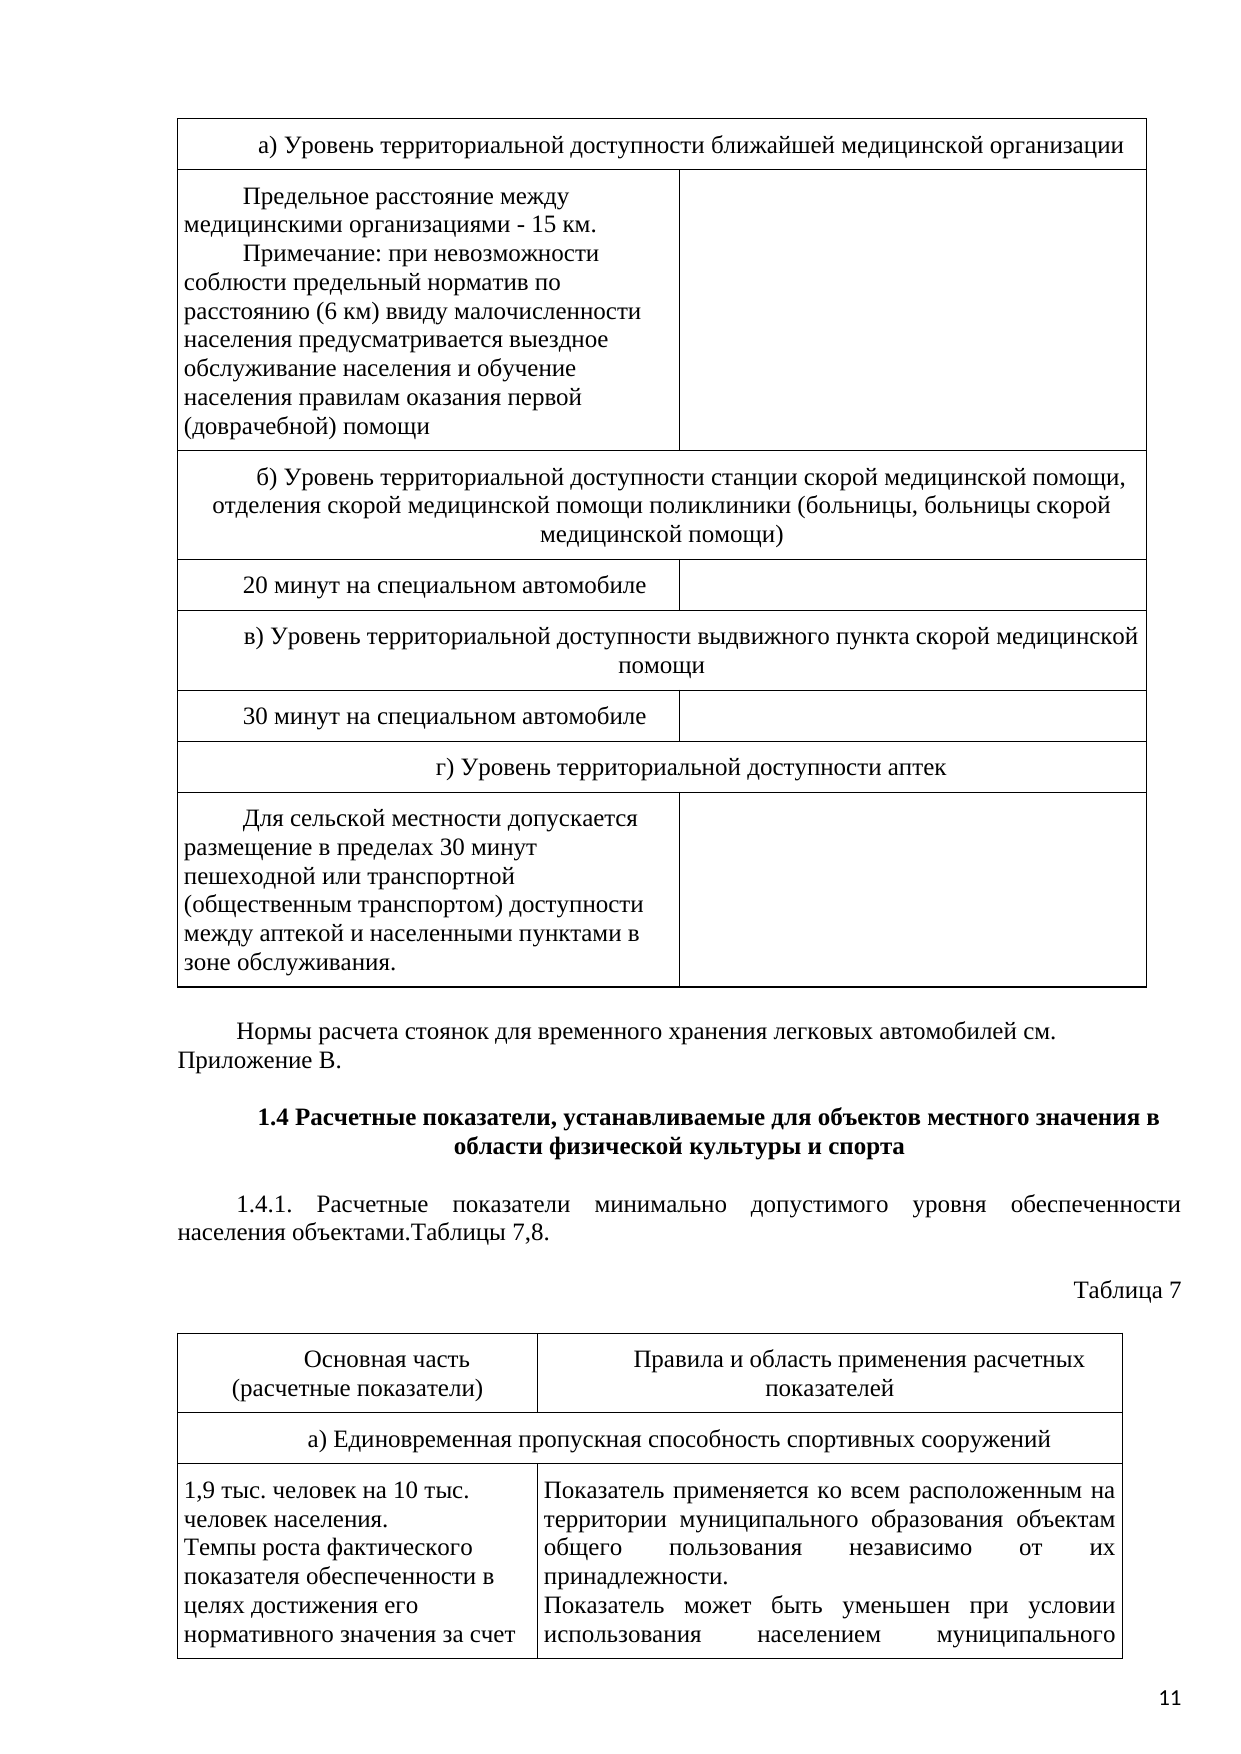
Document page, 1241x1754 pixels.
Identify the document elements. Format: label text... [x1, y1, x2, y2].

table_cell 20 минут на специальном автомобиле [178, 560, 679, 610]
table_cell [680, 691, 1146, 741]
table_cell Для сельской местности допускается размещение в пределах 30 минут пешеходной или транспортной (общественным транспортом) доступности между аптекой и населенными пунктами в зоне обслуживания. [178, 793, 679, 986]
subtitle Нормы расчета стоянок для временного хранения легковых автомобилей см. Приложение В. [177, 1016, 1181, 1074]
table_cell а) Уровень территориальной доступности ближайшей медицинской организации [178, 119, 1146, 169]
table_cell в) Уровень территориальной доступности выдвижного пункта скорой медицинской помощи [178, 611, 1146, 689]
table_cell [680, 560, 1146, 610]
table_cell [178, 1464, 537, 1658]
table_cell 30 минут на специальном автомобиле [178, 691, 679, 741]
table_cell а) Единовременная пропускная способность спортивных сооружений [178, 1413, 1122, 1463]
text 1.4.1. Расчетные показатели минимально допустимого уровня обеспеченности населения объектами.Таблицы 7,8. [177, 1189, 1181, 1246]
subtitle 1.4 Расчетные показатели, устанавливаемые для объектов местного значения в области физической культуры и спорта [177, 1102, 1181, 1160]
text Таблица 7 [177, 1275, 1181, 1304]
table_cell [680, 170, 1146, 450]
table_cell б) Уровень территориальной доступности станции скорой медицинской помощи, отделения скорой медицинской помощи поликлиники (больницы, больницы скорой медицинской помощи) [178, 451, 1146, 559]
table_cell [680, 793, 1146, 986]
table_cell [538, 1464, 1122, 1658]
table_header Правила и область применения расчетных показателей [538, 1334, 1122, 1412]
table_header Основная часть (расчетные показатели) [178, 1334, 537, 1412]
table_cell г) Уровень территориальной доступности аптек [178, 742, 1146, 792]
table_cell Предельное расстояние между медицинскими организациями - 15 км. Примечание: при невозможности соблюсти предельный норматив по расстоянию (6 км) ввиду малочисленности населения предусматривается выездное обслуживание населения и обучение населения правилам оказания первой (доврачебной) помощи [178, 170, 679, 450]
